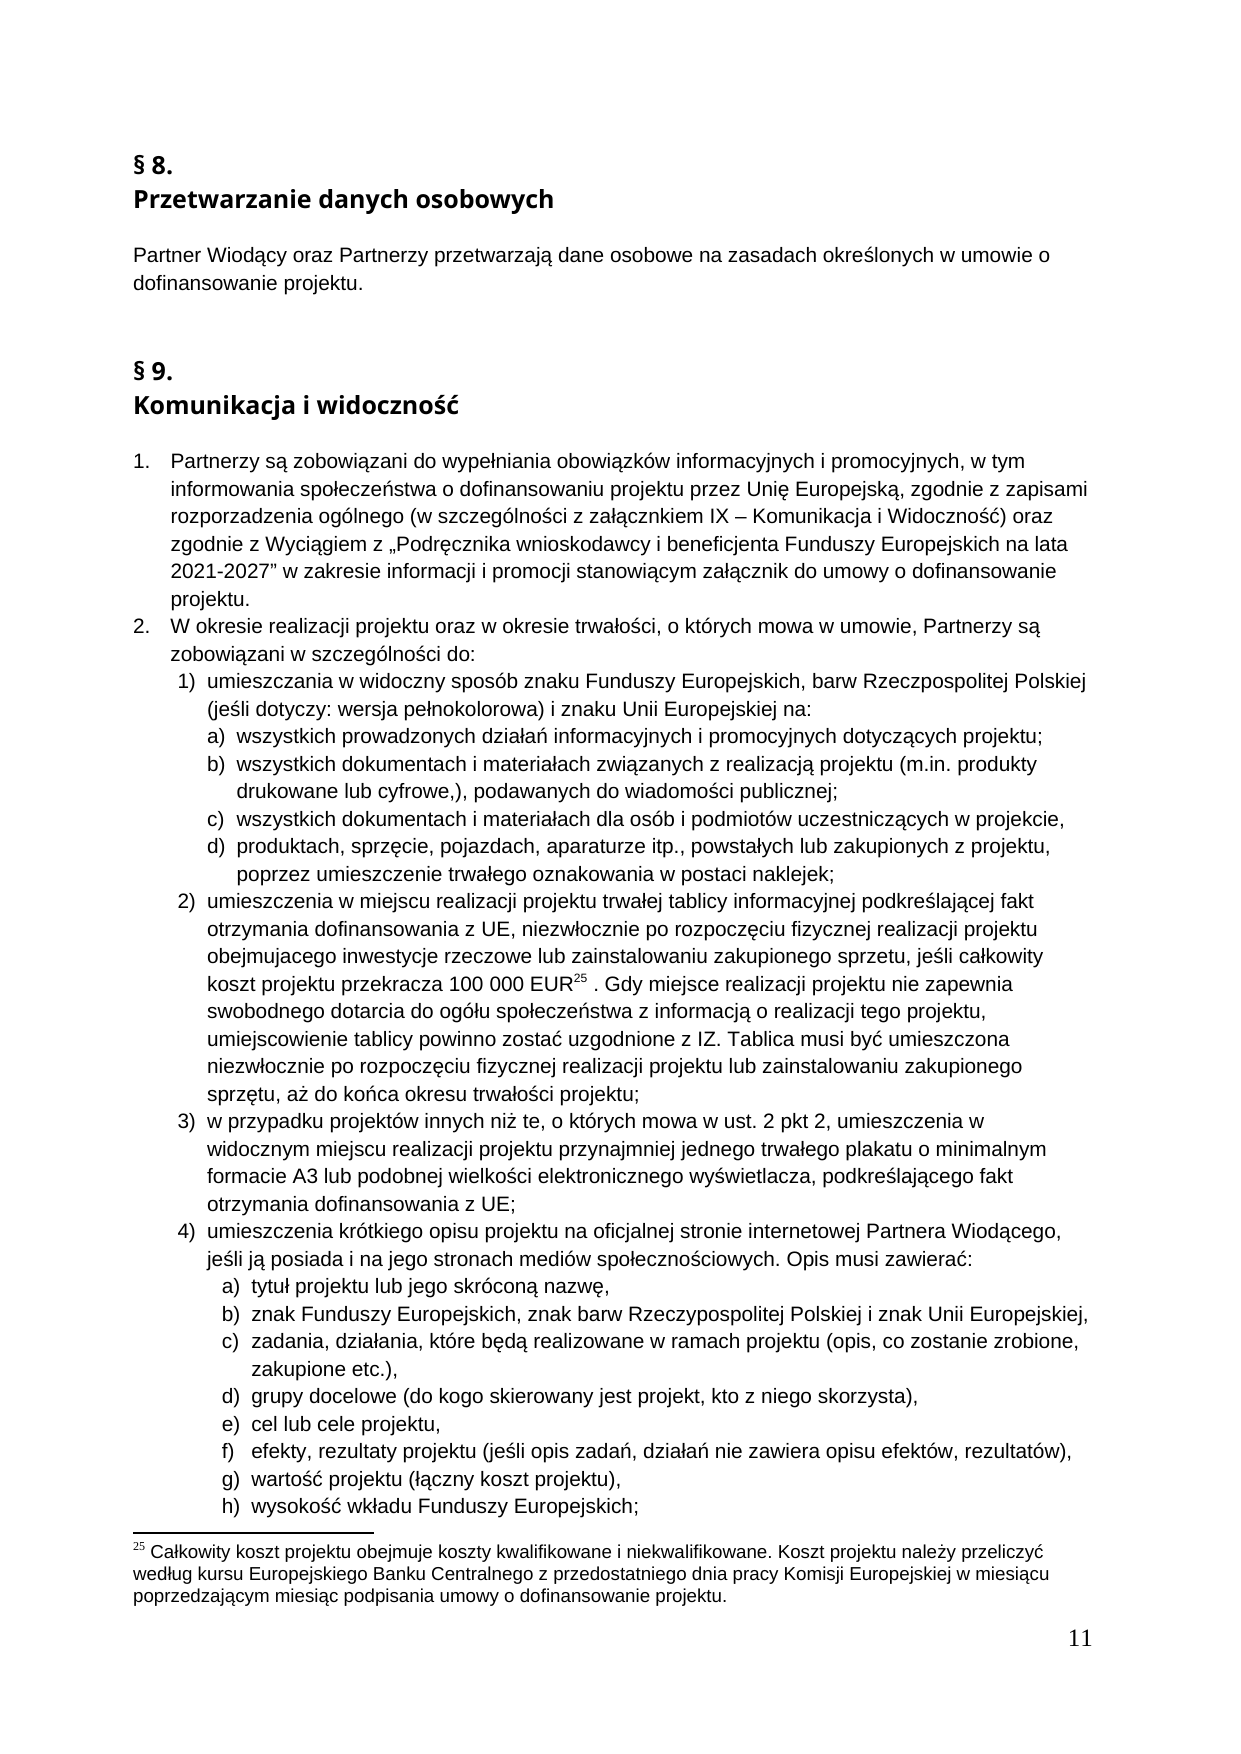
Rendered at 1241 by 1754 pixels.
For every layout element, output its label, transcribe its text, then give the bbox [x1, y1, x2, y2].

list W okresie realizacji projektu oraz w okresie trwałości, o których mowa w umowie, Partnerzy są zobowiązani w szczególności do: [133, 614, 1093, 665]
list zadania, działania, które będą realizowane w ramach projektu (opis, co zostanie zrobione, zakupione etc.), [222, 1329, 1093, 1380]
list umieszczania w widoczny sposób znaku Funduszy Europejskich, barw Rzeczpospolitej Polskiej (jeśli dotyczy: wersja pełnokolorowa) i znaku Unii Europejskiej na: [177, 669, 1093, 720]
subtitle Przetwarzanie danych osobowych [133, 182, 1093, 216]
list Partnerzy są zobowiązani do wypełniania obowiązków informacyjnych i promocyjnych, w tym informowania społeczeństwa o dofinansowaniu projektu przez Unię Europejską, zgodnie z zapisami rozporzadzenia ogólnego (w szczególności z załącznkiem IX – Komunikacja i Widoczność) oraz zgodnie z Wyciągiem z „Podręcznika wnioskodawcy i beneficjenta Funduszy Europejskich na lata 2021-2027” w zakresie informacji i promocji stanowiącym załącznik do umowy o dofinansowanie projektu. [133, 449, 1093, 610]
list wysokość wkładu Funduszy Europejskich; [222, 1494, 1093, 1518]
list efekty, rezultaty projektu (jeśli opis zadań, działań nie zawiera opisu efektów, rezultatów), [222, 1439, 1093, 1463]
subtitle § 8. [133, 148, 1093, 182]
list wszystkich dokumentach i materiałach dla osób i podmiotów uczestniczących w projekcie, [207, 806, 1093, 830]
subtitle Komunikacja i widoczność [133, 387, 1093, 421]
list cel lub cele projektu, [222, 1411, 1093, 1435]
list znak Funduszy Europejskich, znak barw Rzeczypospolitej Polskiej i znak Unii Europejskiej, [222, 1301, 1093, 1325]
list umieszczenia krótkiego opisu projektu na oficjalnej stronie internetowej Partnera Wiodącego, jeśli ją posiada i na jego stronach mediów społecznościowych. Opis musi zawierać: [177, 1219, 1093, 1270]
list wartość projektu (łączny koszt projektu), [222, 1466, 1093, 1490]
list w przypadku projektów innych niż te, o których mowa w ust. 2 pkt 2, umieszczenia w widocznym miejscu realizacji projektu przynajmniej jednego trwałego plakatu o minimalnym formacie A3 lub podobnej wielkości elektronicznego wyświetlacza, podkreślającego fakt otrzymania dofinansowania z UE; [177, 1109, 1093, 1215]
list tytuł projektu lub jego skróconą nazwę, [222, 1274, 1093, 1298]
subtitle § 9. [133, 353, 1093, 387]
list wszystkich prowadzonych działań informacyjnych i promocyjnych dotyczących projektu; [207, 724, 1093, 748]
list produktach, sprzęcie, pojazdach, aparaturze itp., powstałych lub zakupionych z projektu, poprzez umieszczenie trwałego oznakowania w postaci naklejek; [207, 834, 1093, 885]
list umieszczenia w miejscu realizacji projektu trwałej tablicy informacyjnej podkreślającej fakt otrzymania dofinansowania z UE, niezwłocznie po rozpoczęciu fizycznej realizacji projektu obejmujacego inwestycje rzeczowe lub zainstalowaniu zakupionego sprzetu, jeśli całkowity koszt projektu przekracza 100 000 EUR . Gdy miejsce realizacji projektu nie zapewnia swobodnego dotarcia do ogółu społeczeństwa z informacją o realizacji tego projektu, umiejscowienie tablicy powinno zostać uzgodnione z IZ. Tablica musi być umieszczona niezwłocznie po rozpoczęciu fizycznej realizacji projektu lub zainstalowaniu zakupionego sprzętu, aż do końca okresu trwałości projektu; [177, 889, 1093, 1105]
list grupy docelowe (do kogo skierowany jest projekt, kto z niego skorzysta), [222, 1384, 1093, 1408]
list wszystkich dokumentach i materiałach związanych z realizacją projektu (m.in. produkty drukowane lub cyfrowe,), podawanych do wiadomości publicznej; [207, 751, 1093, 803]
text Partner Wiodący oraz Partnerzy przetwarzają dane osobowe na zasadach określonych w umowie o dofinansowanie projektu. [133, 243, 1093, 295]
